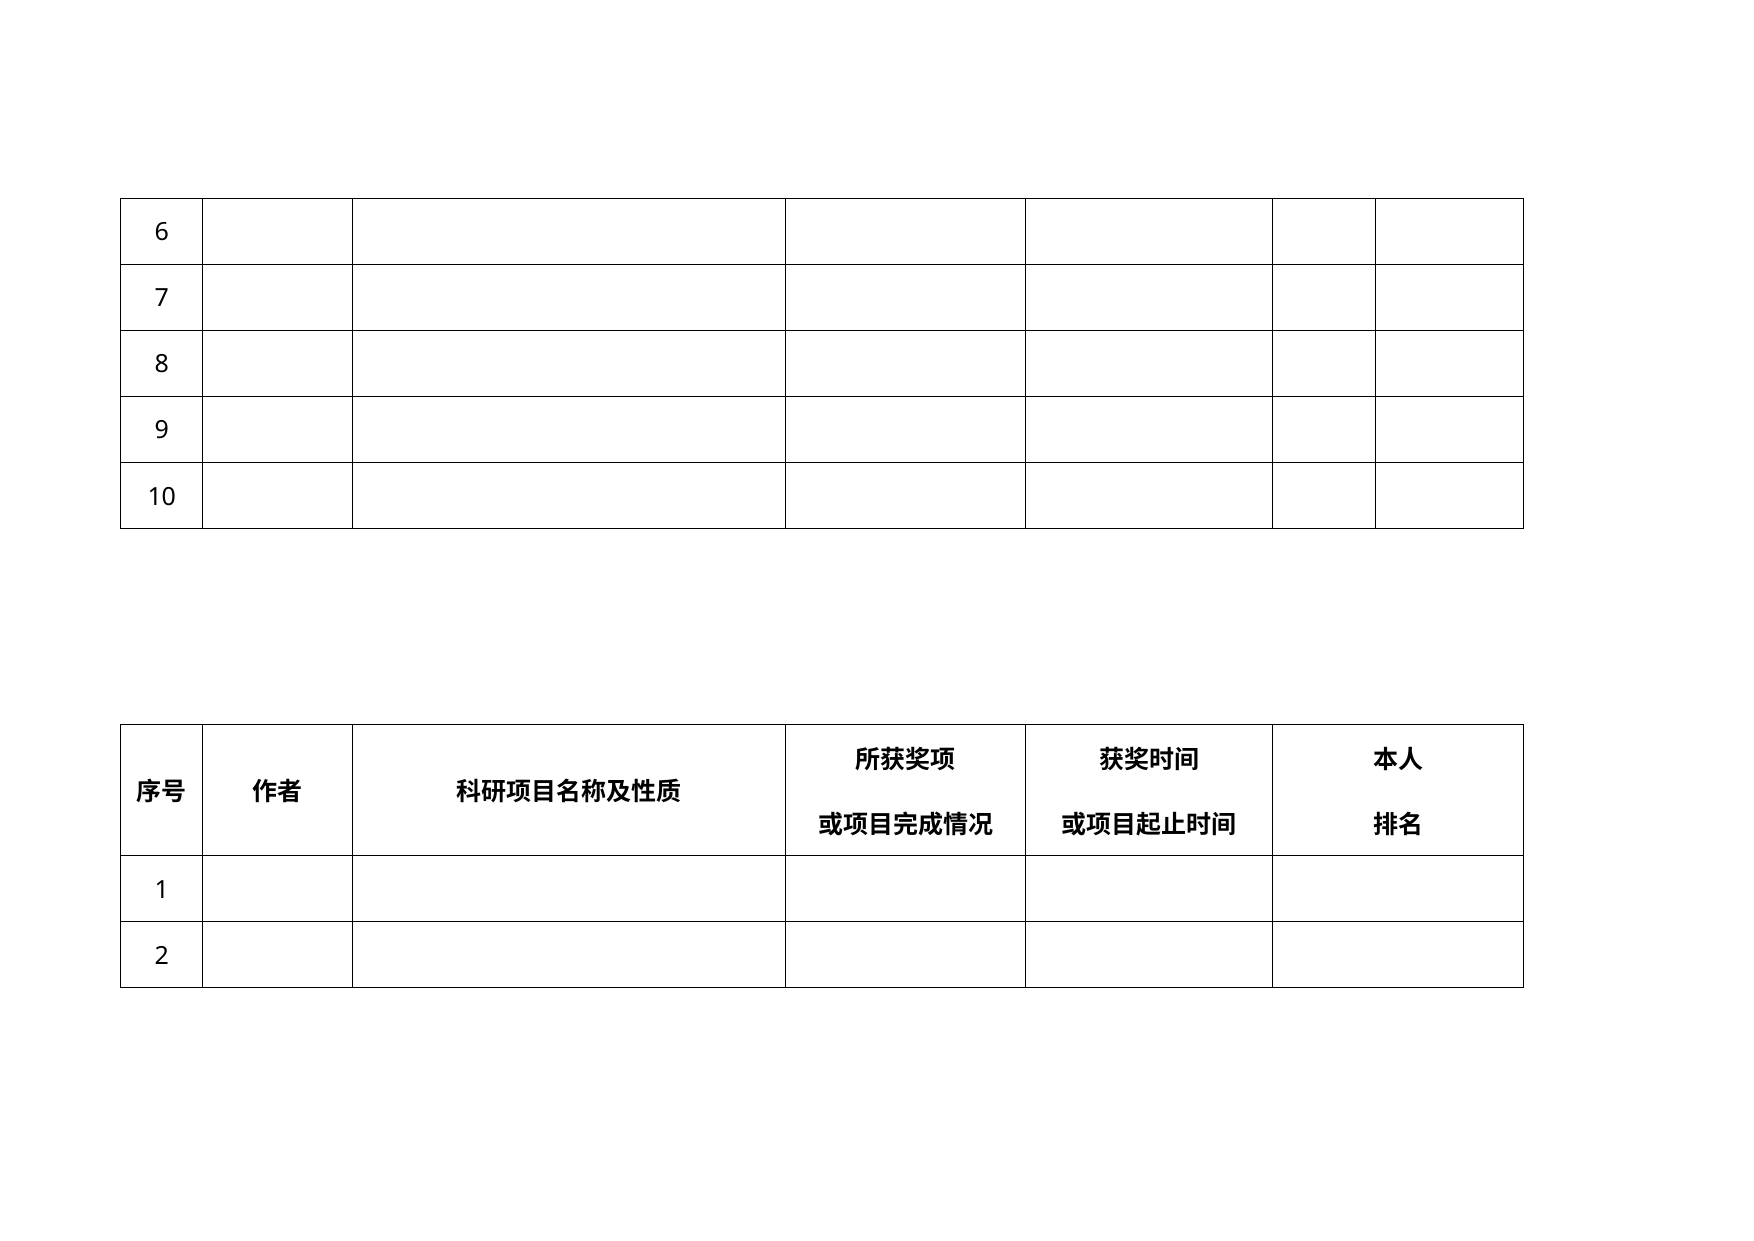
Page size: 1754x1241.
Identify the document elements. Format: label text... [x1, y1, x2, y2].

table_cell [786, 922, 1025, 987]
table_cell [203, 199, 352, 264]
table_cell [353, 463, 785, 528]
table_cell [786, 199, 1025, 264]
table_cell [1026, 265, 1272, 330]
table_cell 8 [121, 331, 202, 396]
table_cell 9 [121, 397, 202, 462]
table_cell [353, 856, 785, 921]
table_header 科研项目名称及性质 [353, 725, 785, 855]
table_cell [1273, 463, 1375, 528]
table_cell [353, 265, 785, 330]
table_header 获奖时间 或项目起止时间 [1026, 725, 1272, 855]
table_header 本人 排名 [1273, 725, 1523, 855]
table_cell [1273, 199, 1375, 264]
table_cell 7 [121, 265, 202, 330]
table_cell [1273, 331, 1375, 396]
table_cell [203, 397, 352, 462]
table_cell [203, 463, 352, 528]
table_cell [353, 922, 785, 987]
table_header 序号 [121, 725, 202, 855]
table_cell [1376, 265, 1523, 330]
table_cell 6 [121, 199, 202, 264]
table_cell [353, 199, 785, 264]
table_cell 1 [121, 856, 202, 921]
table_cell [786, 265, 1025, 330]
table_cell 10 [121, 463, 202, 528]
table_header 作者 [203, 725, 352, 855]
table_cell [203, 922, 352, 987]
table_cell [786, 463, 1025, 528]
table_cell [1376, 331, 1523, 396]
table_cell [1026, 397, 1272, 462]
table_header 所获奖项 或项目完成情况 [786, 725, 1025, 855]
table_cell [1026, 922, 1272, 987]
table_cell [1273, 265, 1375, 330]
table_cell 2 [121, 922, 202, 987]
table_cell [786, 856, 1025, 921]
table_cell [1026, 856, 1272, 921]
table_cell [353, 397, 785, 462]
table_cell [203, 331, 352, 396]
table_cell [1376, 463, 1523, 528]
table_cell [1273, 397, 1375, 462]
table_cell [203, 265, 352, 330]
table_cell [1376, 397, 1523, 462]
table_cell [1273, 922, 1523, 987]
table_cell [353, 331, 785, 396]
table_cell [786, 331, 1025, 396]
table_cell [1376, 199, 1523, 264]
table_cell [1026, 463, 1272, 528]
table_cell [203, 856, 352, 921]
table_cell [1026, 331, 1272, 396]
table_cell [786, 397, 1025, 462]
table_cell [1026, 199, 1272, 264]
table_cell [1273, 856, 1523, 921]
